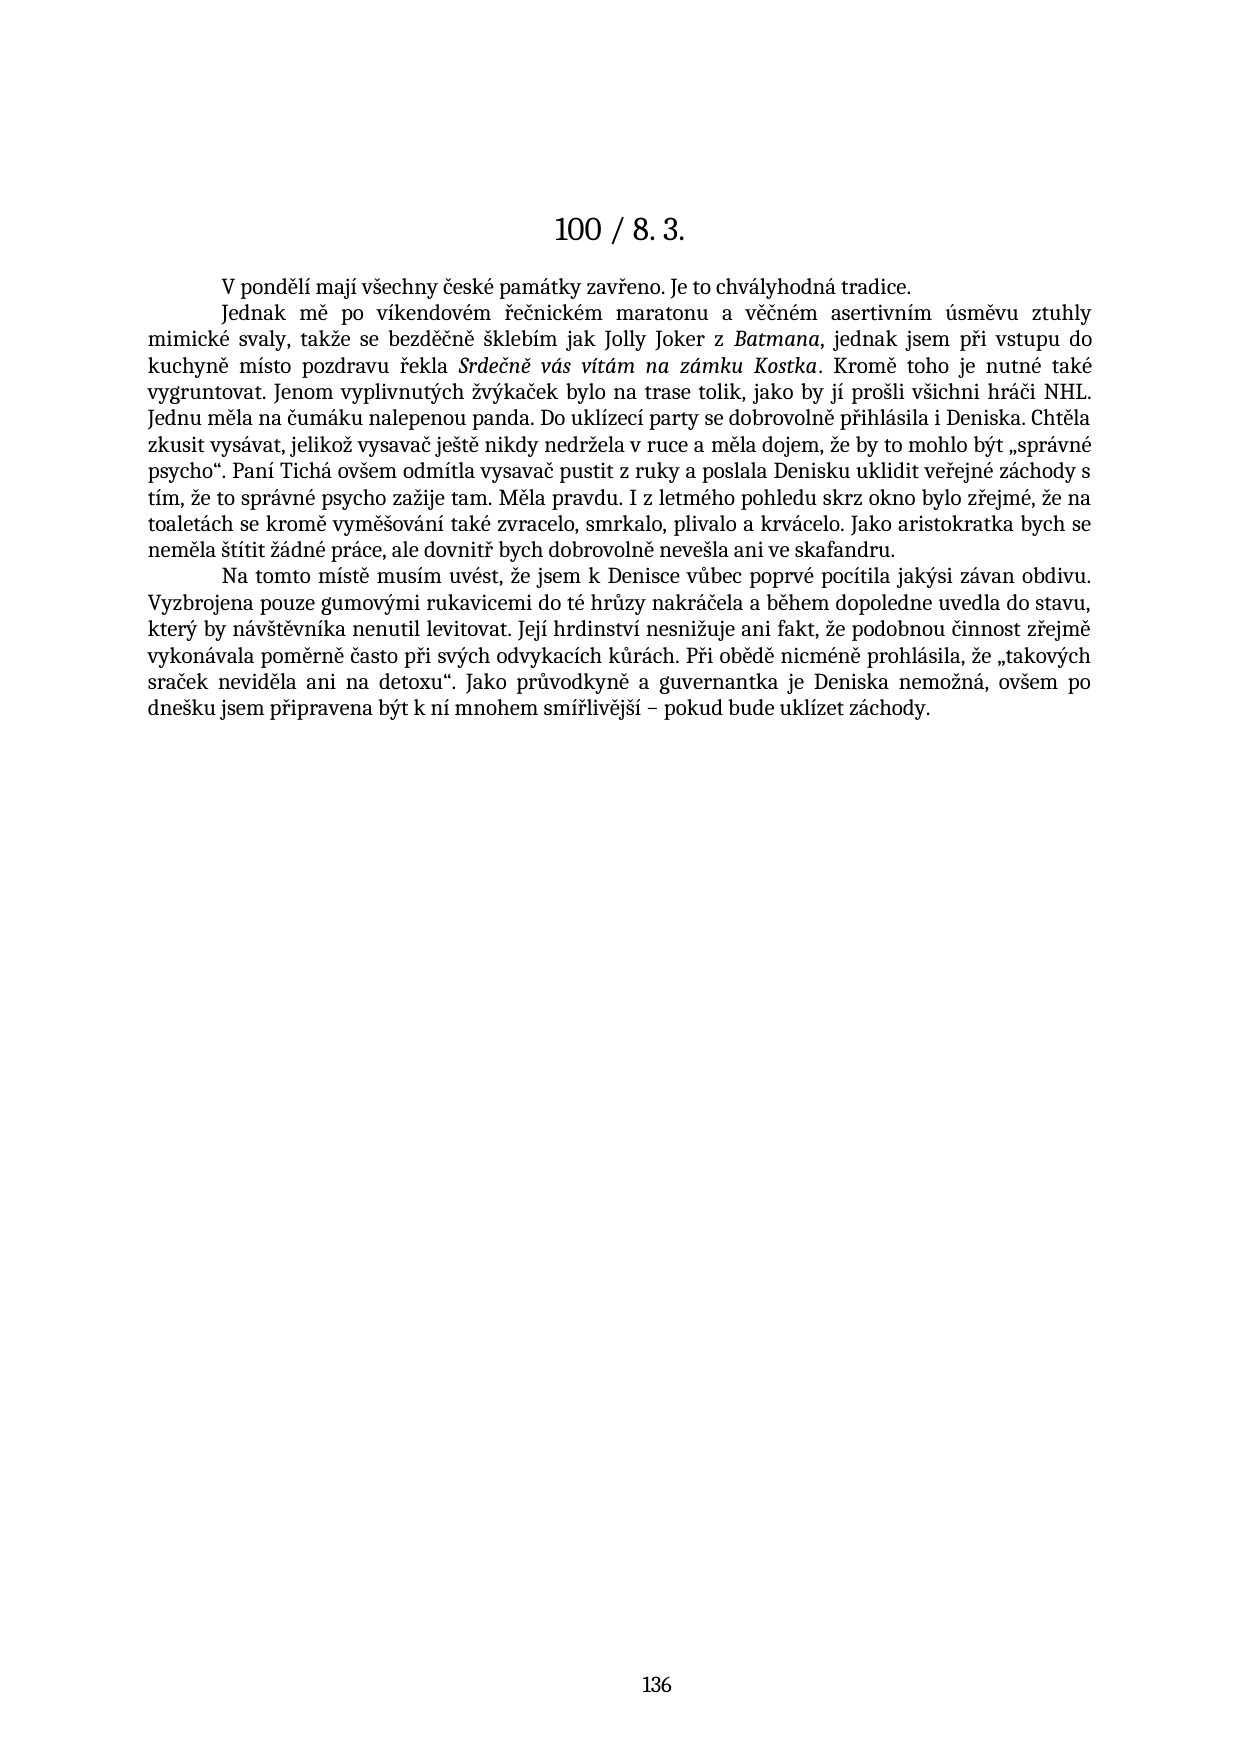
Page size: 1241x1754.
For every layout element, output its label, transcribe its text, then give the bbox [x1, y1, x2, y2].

text Na tomto místě musím uvést, že jsem k Denisce vůbec poprvé pocítila jakýsi závan obdivu. Vyzbrojena pouze gumovými rukavicemi do té hrůzy nakráčela a během dopoledne uvedla do stavu, který by návštěvníka nenutil levitovat. Její hrdinství nesnižuje ani fakt, že podobnou činnost zřejmě vykonávala poměrně často při svých odvykacích kůrách. Při obědě nicméně prohlásila, že „takových sraček neviděla ani na detoxu“. Jako průvodkyně a guvernantka je Deniska nemožná, ovšem po dnešku jsem připravena být k ní mnohem smířlivější − pokud bude uklízet záchody. [148, 563, 1093, 721]
text V pondělí mají všechny české památky zavřeno. Je to chvályhodná tradice. [148, 273, 1093, 300]
subtitle 100 / 8. 3. [148, 210, 1093, 248]
text Jednak mě po víkendovém řečnickém maratonu a věčném asertivním úsměvu ztuhly mimické svaly, takže se bezděčně šklebím jak Jolly Joker z Batmana, jednak jsem při vstupu do kuchyně místo pozdravu řekla Srdečně vás vítám na zámku Kostka. Kromě toho je nutné také vygruntovat. Jenom vyplivnutých žvýkaček bylo na trase tolik, jako by jí prošli všichni hráči NHL. Jednu měla na čumáku nalepenou panda. Do uklízecí party se dobrovolně přihlásila i Deniska. Chtěla zkusit vysávat, jelikož vysavač ještě nikdy nedržela v ruce a měla dojem, že by to mohlo být „správné psycho“. Paní Tichá ovšem odmítla vysavač pustit z ruky a poslala Denisku uklidit veřejné záchody s tím, že to správné psycho zažije tam. Měla pravdu. I z letmého pohledu skrz okno bylo zřejmé, že na toaletách se kromě vyměšování také zvracelo, smrkalo, plivalo a krvácelo. Jako aristokratka bych se neměla štítit žádné práce, ale dovnitř bych dobrovolně nevešla ani ve skafandru. [148, 300, 1093, 563]
